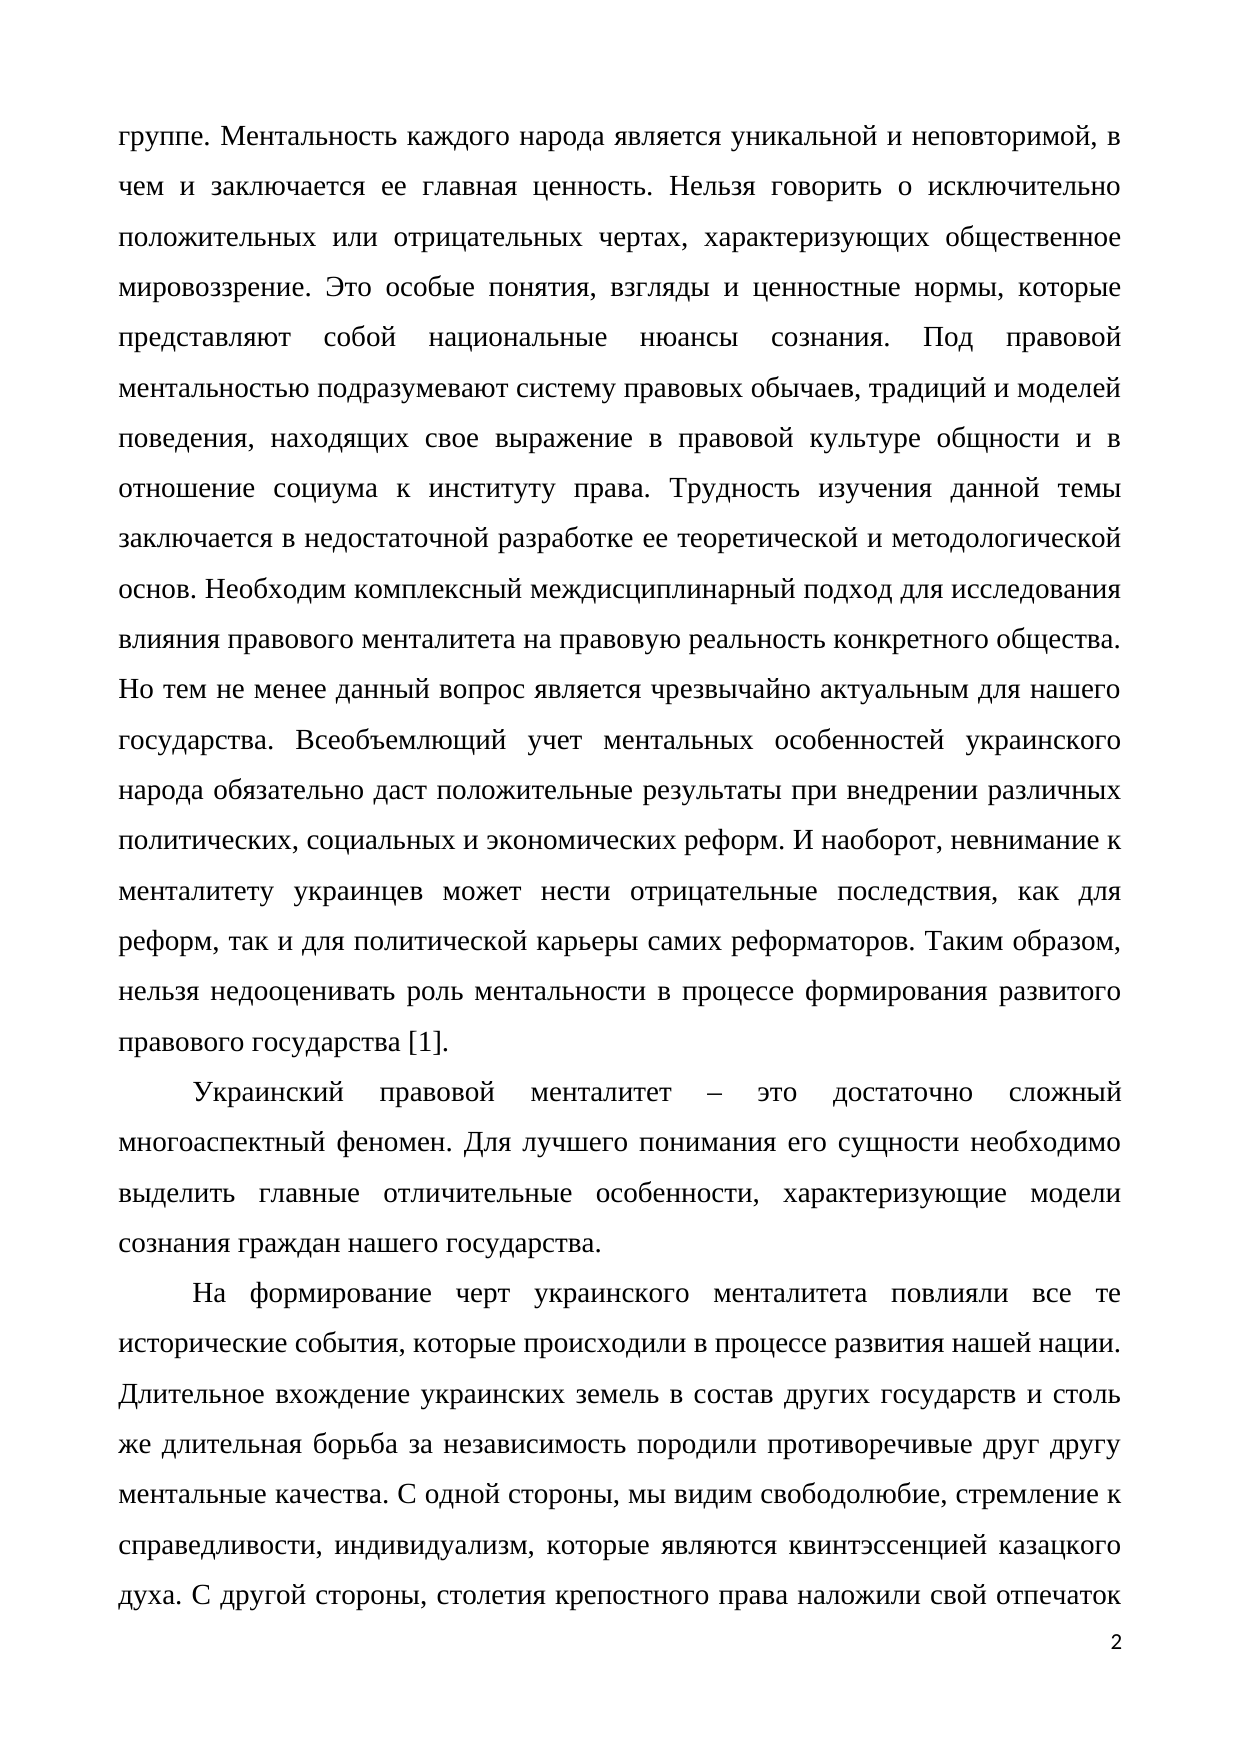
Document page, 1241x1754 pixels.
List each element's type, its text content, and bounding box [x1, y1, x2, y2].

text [118, 118, 1122, 1057]
text Украинский правовой менталитет – это достаточно сложный многоаспектный феномен. Для лучшего понимания его сущности необходимо выделить главные отличительные особенности, характеризующие модели сознания граждан нашего государства. [118, 1074, 1122, 1258]
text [118, 1275, 1122, 1611]
